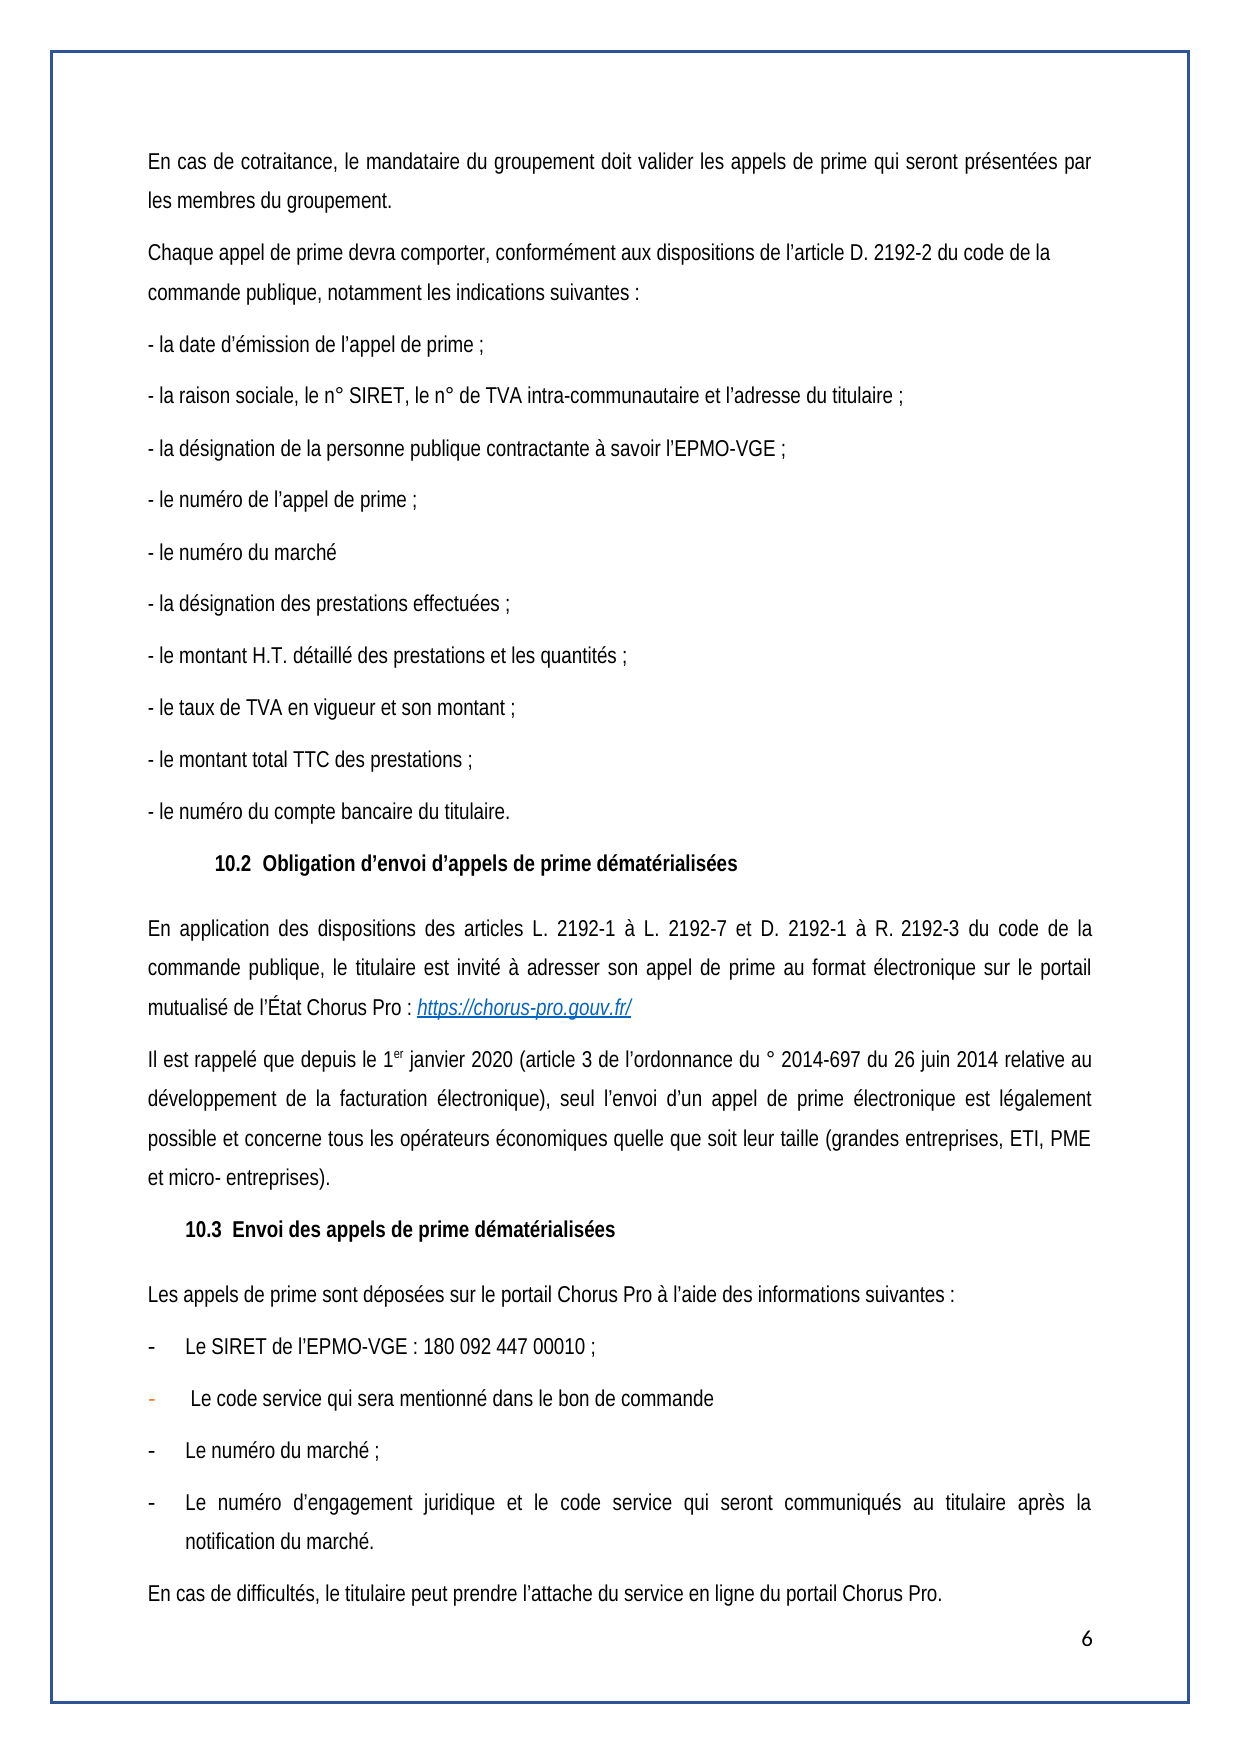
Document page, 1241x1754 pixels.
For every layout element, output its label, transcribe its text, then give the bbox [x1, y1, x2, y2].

text Il est rappelé que depuis le 1er janvier 2020 (article 3 de l’ordonnance du ° 2014-697 du 26 juin 2014 relative au développement de la facturation électronique), seul l’envoi d’un appel de prime électronique est légalement possible et concerne tous les opérateurs économiques quelle que soit leur taille (grandes entreprises, ETI, PME et micro- entreprises). [148, 1046, 1093, 1191]
text - le montant H.T. détaillé des prestations et les quantités ; [148, 642, 1093, 669]
text - le numéro de l’appel de prime ; [148, 486, 1093, 513]
text - la raison sociale, le n° SIRET, le n° de TVA intra-communautaire et l’adresse du titulaire ; [148, 382, 1093, 409]
list Le numéro du marché ; [148, 1437, 1093, 1463]
list Le code service qui sera mentionné dans le bon de commande [148, 1384, 1093, 1411]
list Le SIRET de l’EPMO-VGE : 180 092 447 00010 ; [148, 1333, 1093, 1359]
text En cas de difficultés, le titulaire peut prendre l’attache du service en ligne du portail Chorus Pro. [148, 1580, 1093, 1606]
text - le numéro du compte bancaire du titulaire. [148, 798, 1093, 825]
text 10.3 Envoi des appels de prime dématérialisées [185, 1216, 1093, 1242]
text - la date d’émission de l’appel de prime ; [148, 331, 1093, 357]
list Le numéro d’engagement juridique et le code service qui seront communiqués au titulaire après la notification du marché. [148, 1488, 1093, 1554]
text - le numéro du marché [148, 538, 1093, 565]
text En application des dispositions des articles L. 2192-1 à L. 2192-7 et D. 2192-1 à R. 2192-3 du code de la commande publique, le titulaire est invité à adresser son appel de prime au format électronique sur le portail mutualisé de l’État Chorus Pro : https://chorus-pro.gouv.fr/ [148, 915, 1093, 1020]
text En cas de cotraitance, le mandataire du groupement doit valider les appels de prime qui seront présentées par les membres du groupement. [148, 148, 1093, 213]
text Chaque appel de prime devra comporter, conformément aux dispositions de l’article D. 2192-2 du code de la commande publique, notamment les indications suivantes : [148, 239, 1093, 305]
text - le montant total TTC des prestations ; [148, 746, 1093, 773]
list Obligation d’envoi d’appels de prime dématérialisées [214, 850, 1093, 877]
text - la désignation des prestations effectuées ; [148, 590, 1093, 617]
text - la désignation de la personne publique contractante à savoir l’EPMO-VGE ; [148, 434, 1093, 461]
text - le taux de TVA en vigueur et son montant ; [148, 694, 1093, 721]
text Les appels de prime sont déposées sur le portail Chorus Pro à l’aide des informations suivantes : [148, 1281, 1093, 1307]
